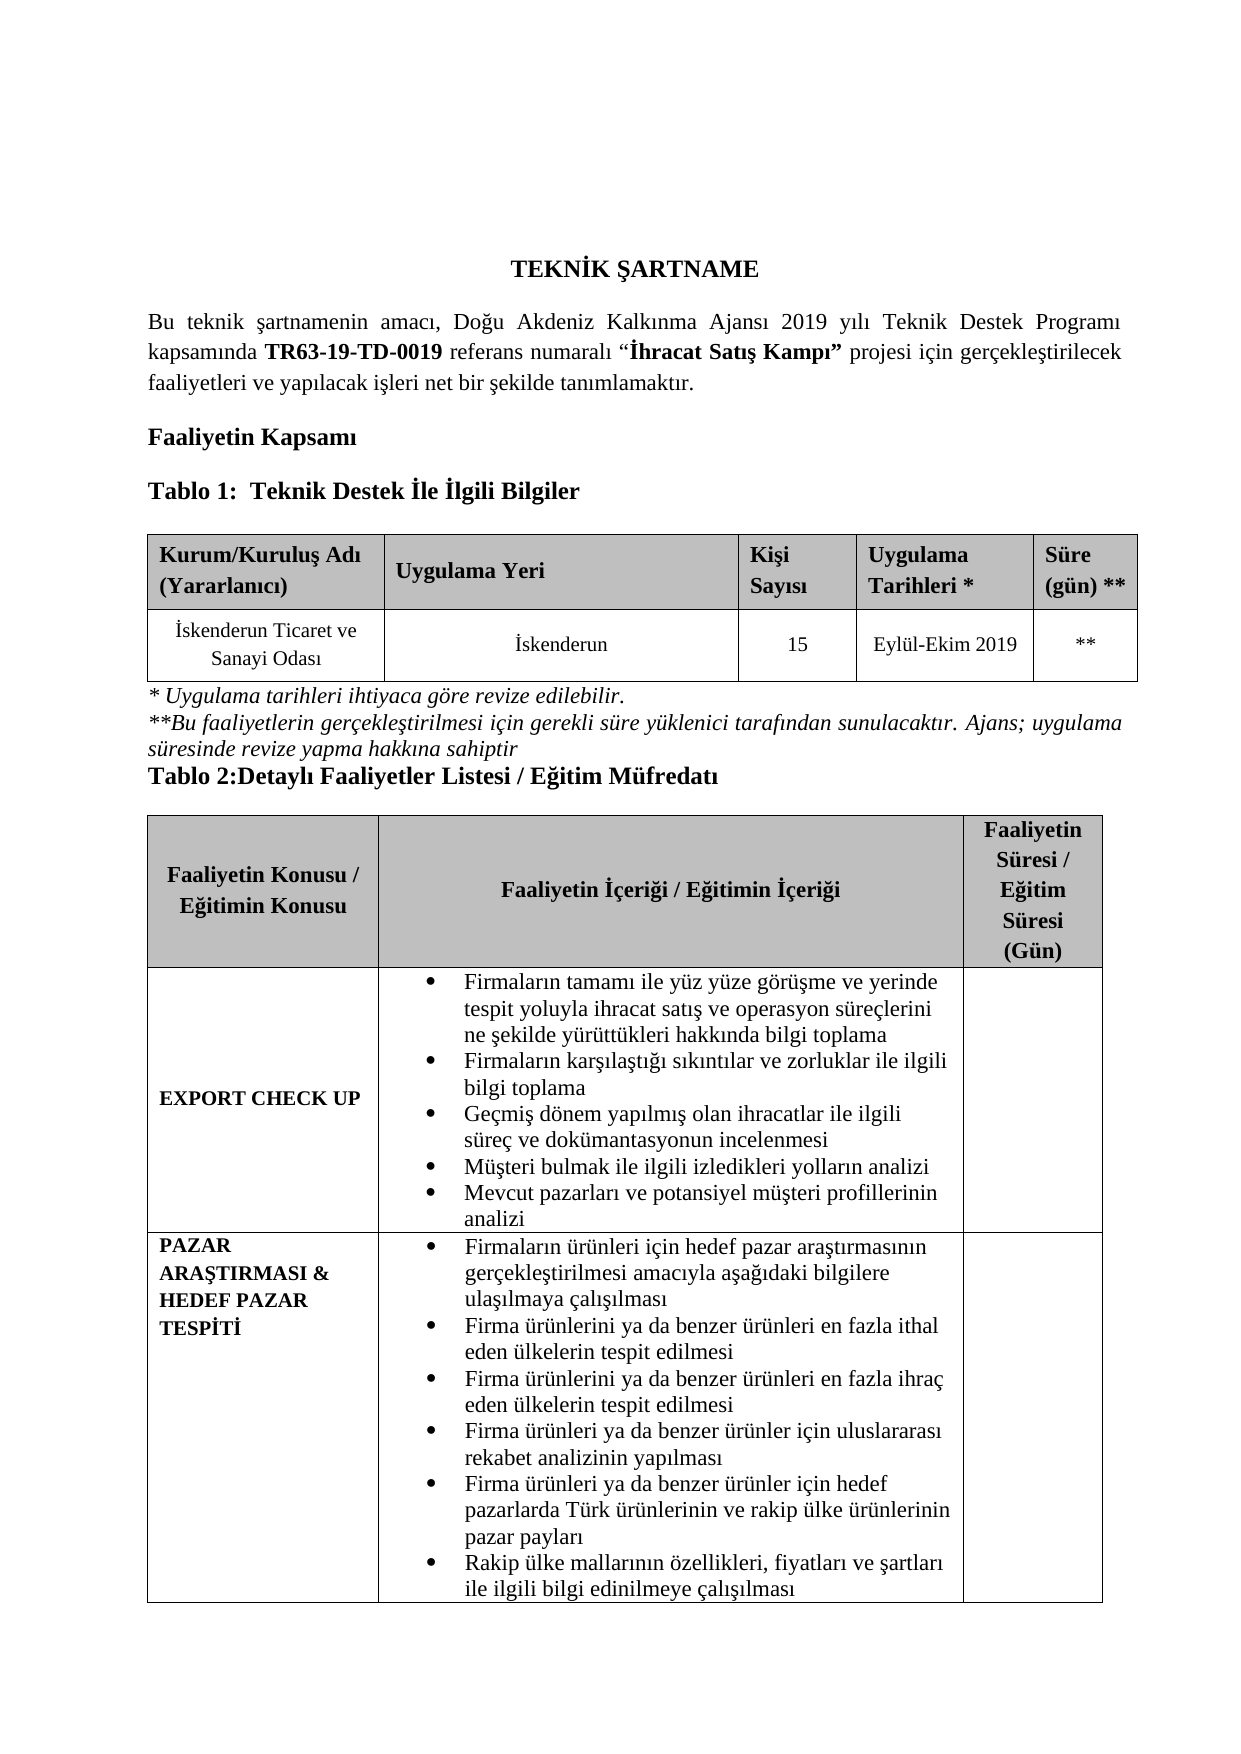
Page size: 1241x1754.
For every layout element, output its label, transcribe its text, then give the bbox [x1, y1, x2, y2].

table_cell EXPORT CHECK UP [148, 968, 378, 1232]
table_cell 15 [739, 610, 856, 681]
table_header Süre (gün) ** [1034, 535, 1137, 609]
text **Bu faaliyetlerin gerçekleştirilmesi için gerekli süre yüklenici tarafından sunulacaktır. Ajans; uygulama süresinde revize yapma hakkına sahiptir [148, 708, 1122, 761]
table_cell Firmaların tamamı ile yüz yüze görüşme ve yerinde tespit yoluyla ihracat satış ve operasyon süreçlerini ne şekilde yürüttükleri hakkında bilgi toplama Firmaların karşılaştığı sıkıntılar ve zorluklar ile ilgili bilgi toplama Geçmiş dönem yapılmış olan ihracatlar ile ilgili süreç ve dokümantasyonun incelenmesi Müşteri bulmak ile ilgili izledikleri yolların analizi Mevcut pazarları ve potansiyel müşteri profillerinin analizi [379, 968, 963, 1232]
table_header Faaliyetin İçeriği / Eğitimin İçeriği [379, 816, 963, 967]
table_header Kişi Sayısı [739, 535, 856, 609]
text Tablo 2:Detaylı Faaliyetler Listesi / Eğitim Müfredatı [148, 761, 1122, 790]
table_cell Eylül-Ekim 2019 [857, 610, 1033, 681]
table_cell [964, 1233, 1102, 1602]
table_cell İskenderun [385, 610, 738, 681]
list Tablo 1: Teknik Destek İle İlgili Bilgiler [148, 476, 1122, 505]
table_header Faaliyetin Süresi / Eğitim Süresi (Gün) [964, 816, 1102, 967]
table_header Kurum/Kuruluş Adı (Yararlanıcı) [148, 535, 384, 609]
text * Uygulama tarihleri ihtiyaca göre revize edilebilir. [148, 682, 1122, 708]
table_cell İskenderun Ticaret ve Sanayi Odası [148, 610, 384, 681]
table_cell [379, 1233, 963, 1602]
text Faaliyetin Kapsamı [148, 419, 1122, 451]
table_header Uygulama Yeri [385, 535, 738, 609]
table_header Faaliyetin Konusu / Eğitimin Konusu [148, 816, 378, 967]
text Bu teknik şartnamenin amacı, Doğu Akdeniz Kalkınma Ajansı 2019 yılı Teknik Destek Programı kapsamında TR63-19-TD-0019 referans numaralı “İhracat Satış Kampı” projesi için gerçekleştirilecek faaliyetleri ve yapılacak işleri net bir şekilde tanımlamaktır. [148, 308, 1122, 395]
table_cell ** [1034, 610, 1137, 681]
table_cell [964, 968, 1102, 1232]
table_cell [148, 1233, 378, 1602]
table_header Uygulama Tarihleri * [857, 535, 1033, 609]
text TEKNİK ŞARTNAME [148, 254, 1122, 283]
